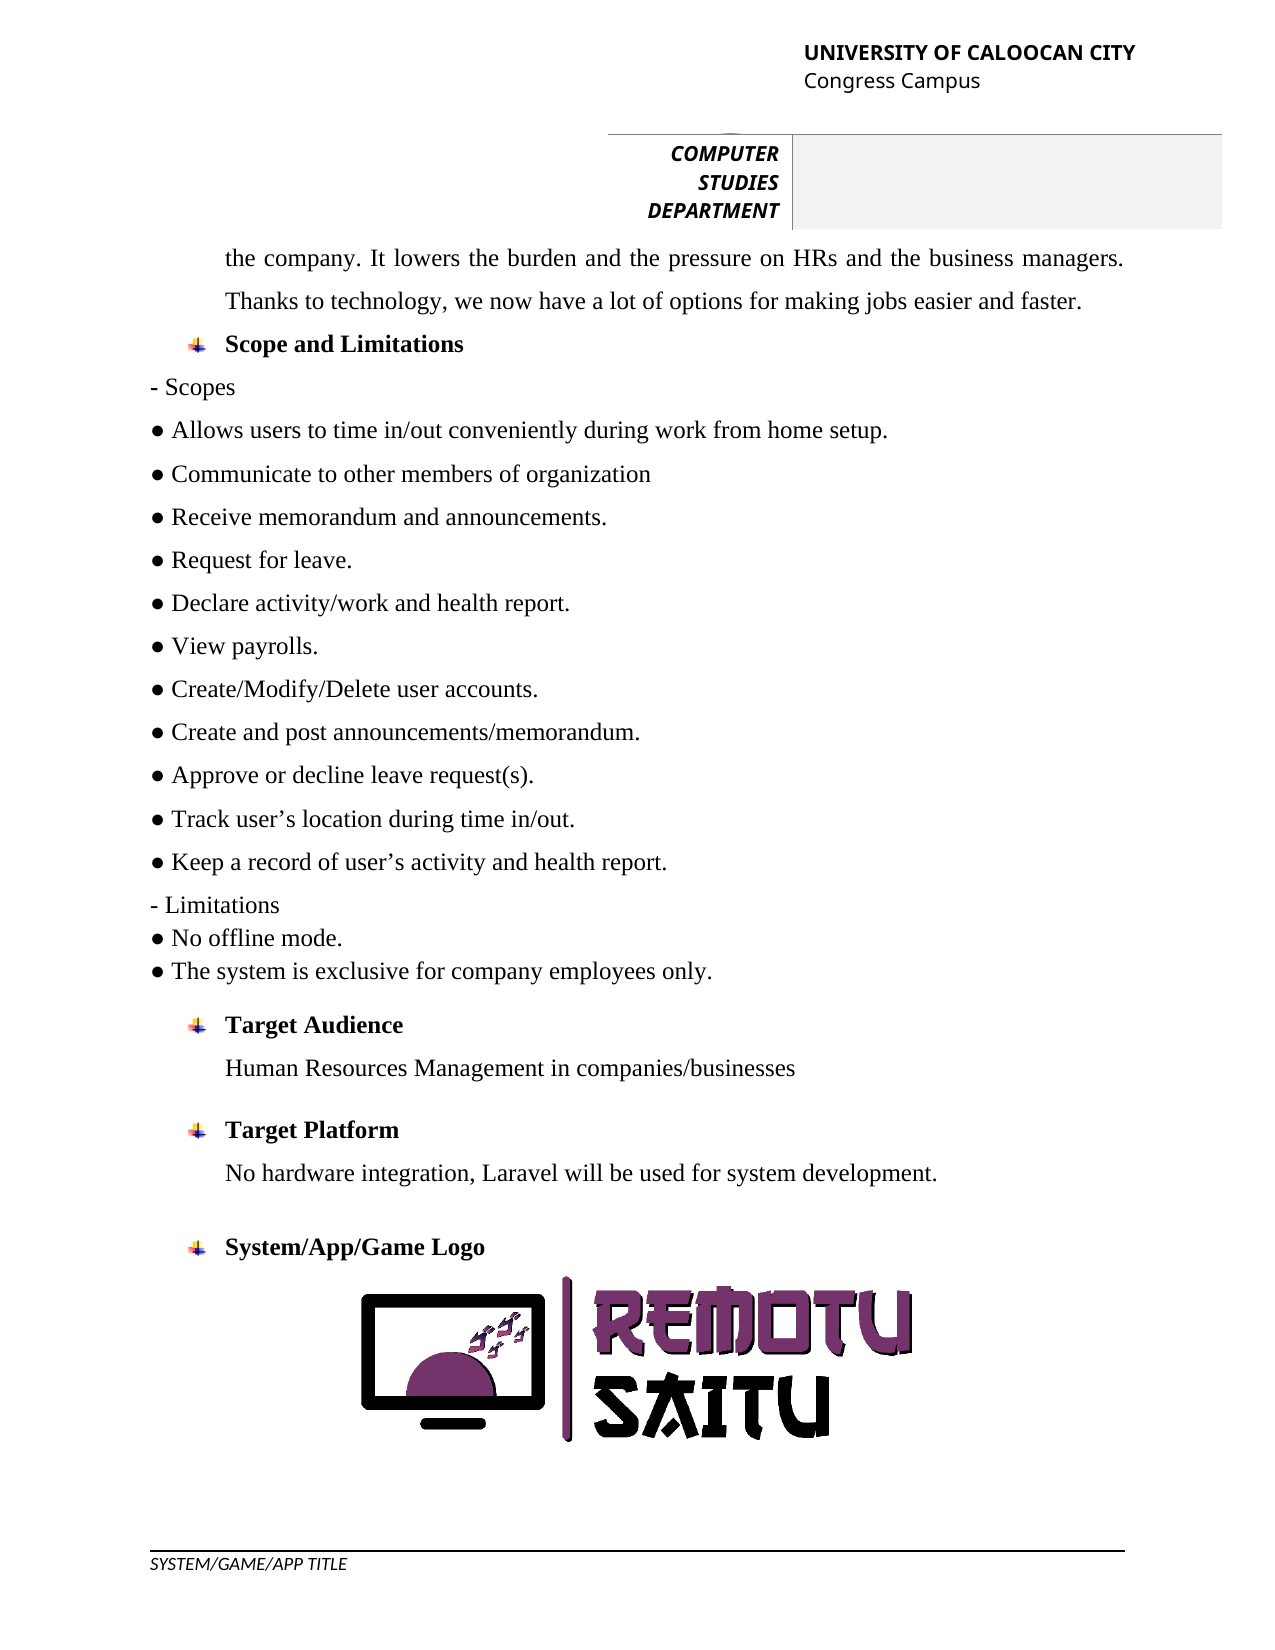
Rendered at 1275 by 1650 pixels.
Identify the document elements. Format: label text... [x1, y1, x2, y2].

picture [188, 336, 206, 353]
list Target Platform [187, 1115, 1125, 1144]
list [225, 243, 1125, 315]
list No hardware integration, Laravel will be used for system development. [225, 1158, 1125, 1187]
picture [188, 1121, 206, 1139]
picture [188, 1239, 206, 1256]
list Target Audience [187, 1010, 1125, 1039]
picture [361, 1275, 914, 1453]
list Human Resources Management in companies/businesses [225, 1053, 1125, 1082]
list Scope and Limitations [187, 329, 1125, 358]
text - Limitations ● No offline mode. ● The system is exclusive for company employees only. [150, 890, 1125, 985]
list System/App/Game Logo [187, 1232, 1125, 1261]
text - Scopes ● Allows users to time in/out conveniently during work from home setup. ● Communicate to other members of organization ● Receive memorandum and announcements. ● Request for leave. ● Declare activity/work and health report. ● View payrolls. ● Create/Modify/Delete user accounts. ● Create and post announcements/memorandum. ● Approve or decline leave request(s). ● Track user’s location during time in/out. ● Keep a record of user’s activity and health report. [150, 372, 1125, 876]
picture [188, 1016, 206, 1034]
